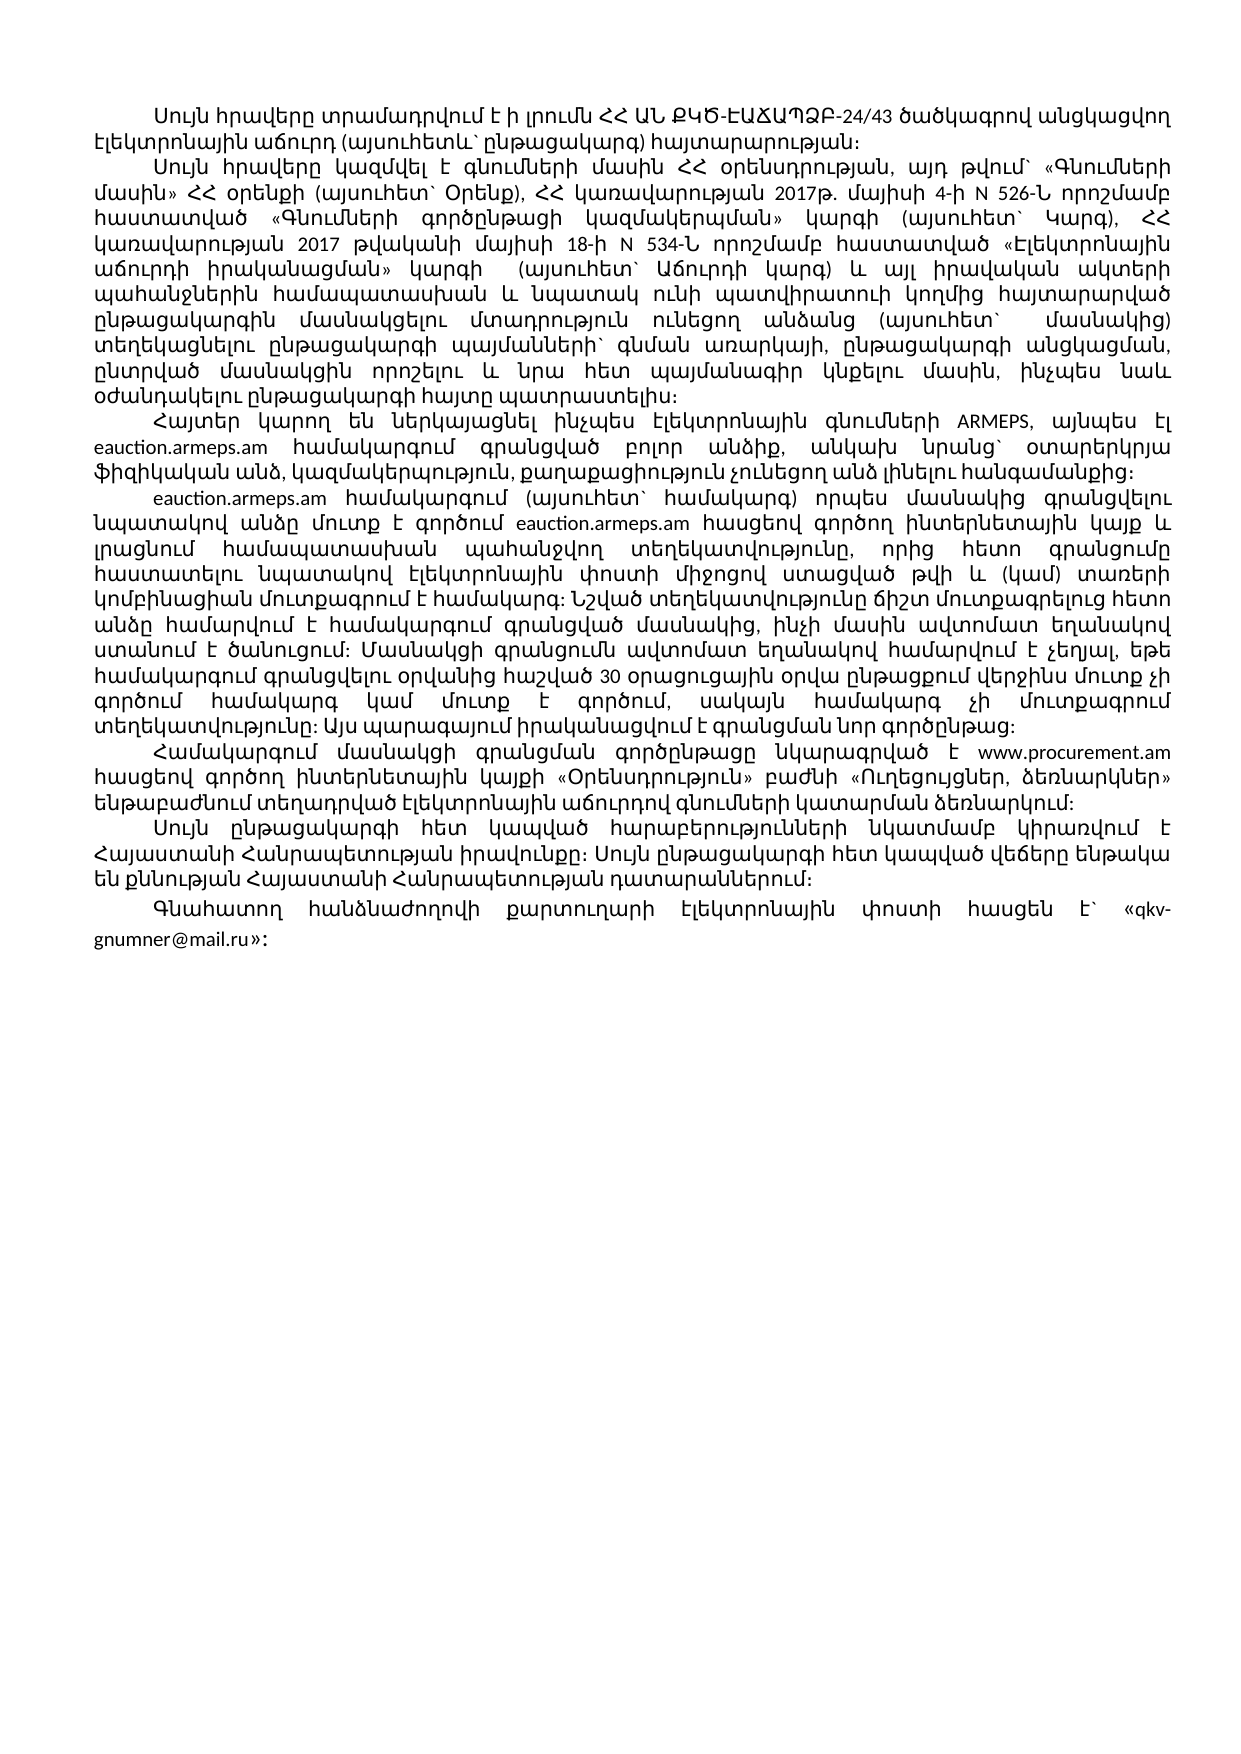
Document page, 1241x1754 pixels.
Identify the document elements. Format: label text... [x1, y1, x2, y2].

text Համակարգում մասնակցի գրանցման գործընթացը նկարագրված է www.procurement.am հասցեով գործող ինտերնետային կայքի «Օրենսդրություն» բաժնի «Ուղեցույցներ, ձեռնարկներ» ենթաբաժնում տեղադրված էլեկտրոնային աճուրդով գնումների կատարման ձեռնարկում: [94, 739, 1171, 815]
text Սույն հրավերը տրամադրվում է ի լրումն ՀՀ ԱՆ ՔԿԾ-ԷԱՃԱՊՁԲ-24/43 ծածկագրով անցկացվող էլեկտրոնային աճուրդ (այսուհետև` ընթացակարգ) հայտարարության։ [94, 104, 1171, 154]
text Սույն հրավերը կազմվել է գնումների մասին ՀՀ օրենսդրության, այդ թվում` «Գնումների մասին» ՀՀ օրենքի (այսուհետ` Օրենք), ՀՀ կառավարության 2017թ. մայիսի 4-ի N 526-Ն որոշմամբ հաստատված «Գնումների գործընթացի կազմակերպման» կարգի (այսուհետ` Կարգ), ՀՀ կառավարության 2017 թվականի մայիսի 18-ի N 534-Ն որոշմամբ հաստատված «Էլեկտրոնային աճուրդի իրականացման» կարգի (այսուհետ` Աճուրդի կարգ) և այլ իրավական ակտերի պահանջներին համապատասխան և նպատակ ունի պատվիրատուի կողմից հայտարարված ընթացակարգին մասնակցելու մտադրություն ունեցող անձանց (այսուհետ` մասնակից) տեղեկացնելու ընթացակարգի պայմանների` գնման առարկայի, ընթացակարգի անցկացման, ընտրված մասնակցին որոշելու և նրա հետ պայմանագիր կնքելու մասին, ինչպես նաև օժանդակելու ընթացակարգի հայտը պատրաստելիս։ [94, 154, 1171, 409]
text eauction.armeps.am համակարգում (այսուհետ` համակարգ) որպես մասնակից գրանցվելու նպատակով անձը մուտք է գործում eauction.armeps.am հասցեով գործող ինտերնետային կայք և լրացնում համապատասխան պահանջվող տեղեկատվությունը, որից հետո գրանցումը հաստատելու նպատակով էլեկտրոնային փոստի միջոցով ստացված թվի և (կամ) տառերի կոմբինացիան մուտքագրում է համակարգ: Նշված տեղեկատվությունը ճիշտ մուտքագրելուց հետո անձը համարվում է համակարգում գրանցված մասնակից, ինչի մասին ավտոմատ եղանակով ստանում է ծանուցում: Մասնակցի գրանցումն ավտոմատ եղանակով համարվում է չեղյալ, եթե համակարգում գրանցվելու օրվանից հաշված 30 օրացուցային օրվա ընթացքում վերջինս մուտք չի գործում համակարգ կամ մուտք է գործում, սակայն համակարգ չի մուտքագրում տեղեկատվությունը: Այս պարագայում իրականացվում է գրանցման նոր գործընթաց: [94, 485, 1171, 739]
text Հայտեր կարող են ներկայացնել ինչպես էլեկտրոնային գնումների ARMEPS, այնպես էլ eauction.armeps.am համակարգում գրանցված բոլոր անձիք, անկախ նրանց` օտարերկրյա ֆիզիկական անձ, կազմակերպություն, քաղաքացիություն չունեցող անձ լինելու հանգամանքից։ [94, 409, 1171, 485]
text Սույն ընթացակարգի հետ կապված հարաբերությունների նկատմամբ կիրառվում է Հայաստանի Հանրապետության իրավունքը։ Սույն ընթացակարգի հետ կապված վեճերը ենթակա են քննության Հայաստանի Հանրապետության դատարաններում։ [94, 815, 1171, 892]
text Գնահատող հանձնաժողովի քարտուղարի էլեկտրոնային փոստի հասցեն է` «qkv-gnumner@mail.ru»: [94, 892, 1171, 953]
